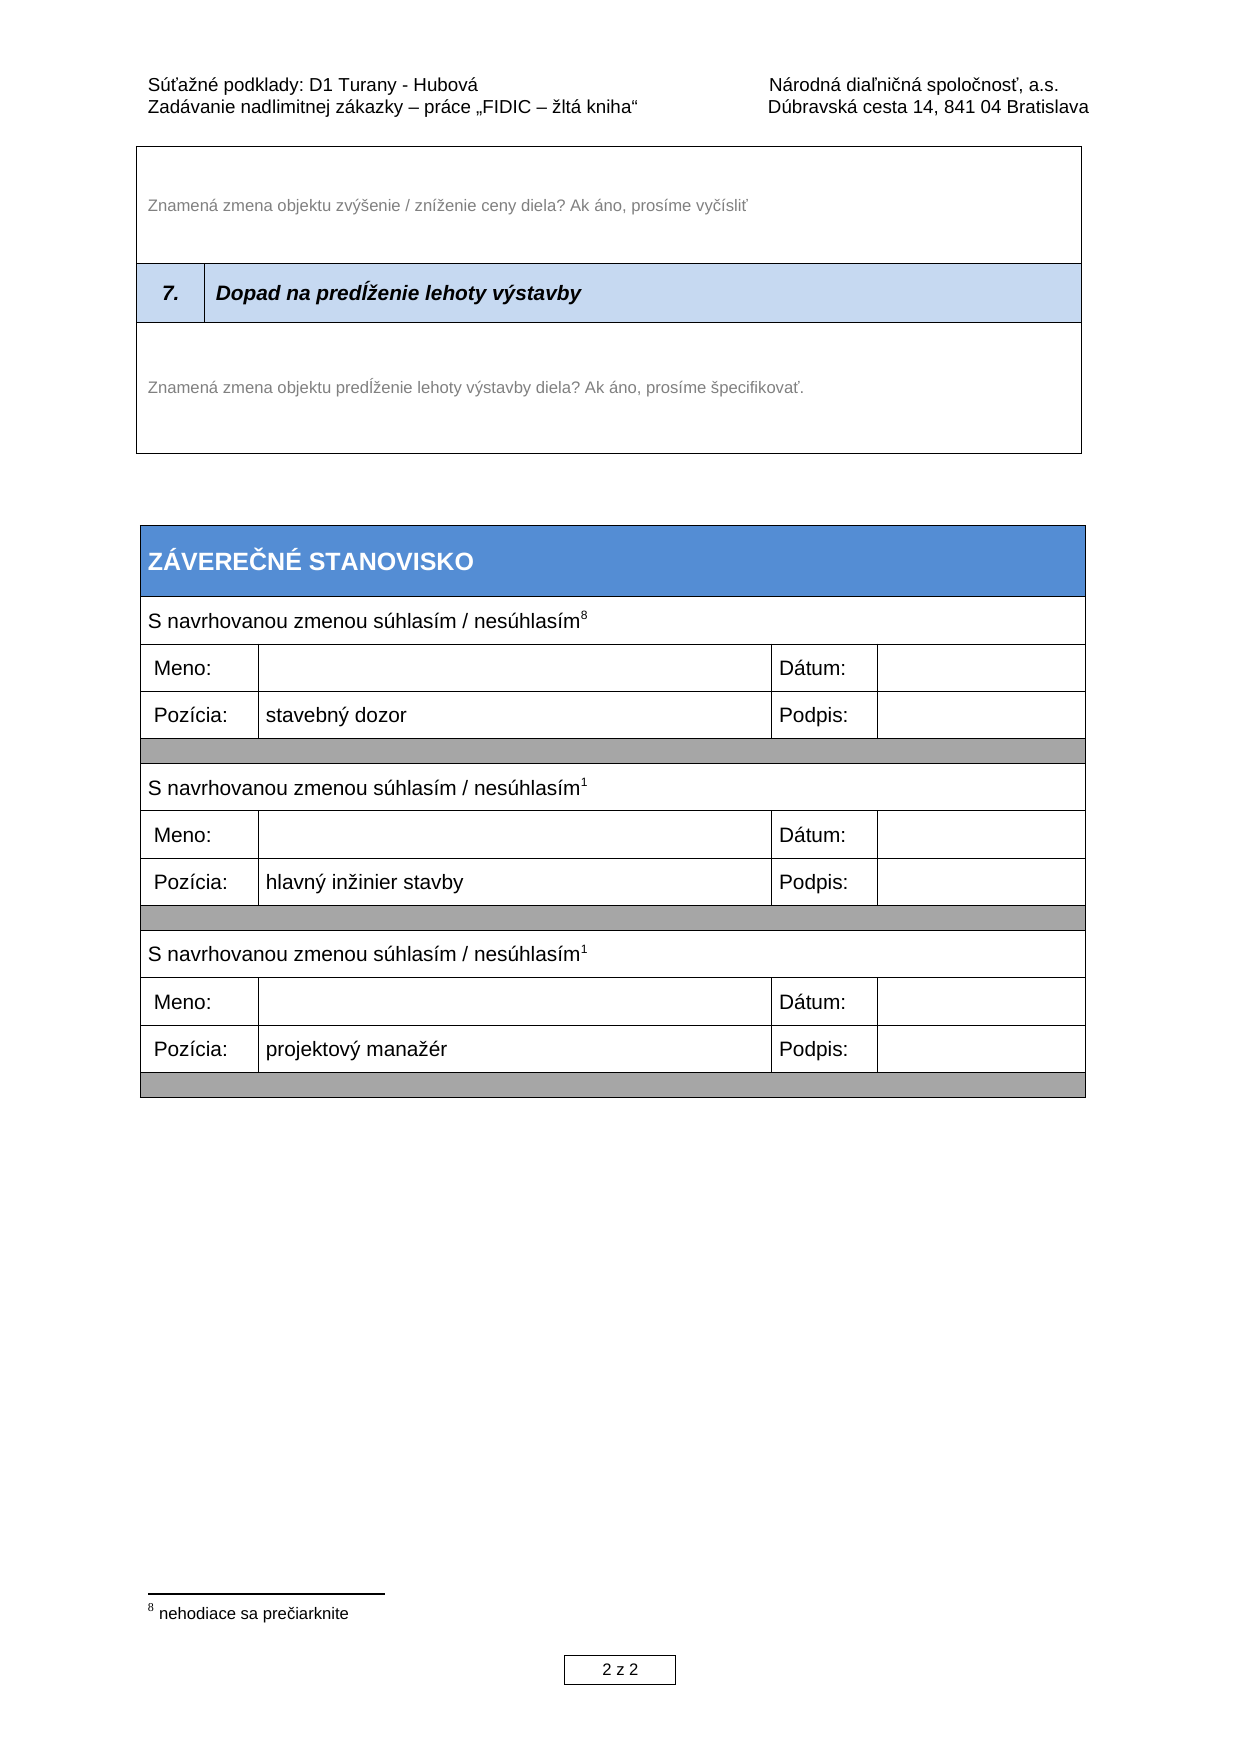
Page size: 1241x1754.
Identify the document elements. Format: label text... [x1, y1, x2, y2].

table_cell S navrhovanou zmenou súhlasím / nesúhlasím1 [141, 764, 1085, 810]
table_cell [141, 739, 1085, 763]
table_cell [141, 1073, 1085, 1097]
table_cell Pozícia: [141, 859, 258, 905]
table_cell [141, 906, 1085, 930]
table_header ZÁVEREČNÉ STANOVISKO [141, 526, 1085, 596]
table_cell Dátum: [772, 811, 877, 858]
table_cell Znamená zmena objektu zvýšenie / zníženie ceny diela? Ak áno, prosíme vyčísliť [137, 147, 1081, 263]
table_cell S navrhovanou zmenou súhlasím / nesúhlasím1 [141, 931, 1085, 977]
table_cell [878, 859, 1085, 905]
table_cell Meno: [141, 978, 258, 1024]
table_cell [878, 811, 1085, 858]
table_cell Podpis: [772, 1026, 877, 1072]
table_cell Podpis: [772, 692, 877, 738]
table_cell Pozícia: [141, 692, 258, 738]
table_cell [878, 692, 1085, 738]
table_cell Znamená zmena objektu predĺženie lehoty výstavby diela? Ak áno, prosíme špecifikovať. [137, 323, 1081, 452]
table_cell hlavný inžinier stavby [259, 859, 771, 905]
table_cell Meno: [141, 811, 258, 858]
table_cell [259, 978, 771, 1024]
table_cell Dátum: [772, 978, 877, 1024]
table_cell S navrhovanou zmenou súhlasím / nesúhlasím [141, 597, 1085, 643]
table_cell Dopad na predĺženie lehoty výstavby [205, 264, 1081, 322]
table_cell Podpis: [772, 859, 877, 905]
table_cell [878, 1026, 1085, 1072]
table_cell projektový manažér [259, 1026, 771, 1072]
table_cell [259, 645, 771, 691]
table_cell Meno: [141, 645, 258, 691]
table_cell [878, 645, 1085, 691]
table_cell Pozícia: [141, 1026, 258, 1072]
table_cell 7. [137, 264, 204, 322]
table_cell Dátum: [772, 645, 877, 691]
table_cell [878, 978, 1085, 1024]
table_cell stavebný dozor [259, 692, 771, 738]
table_cell [259, 811, 771, 858]
